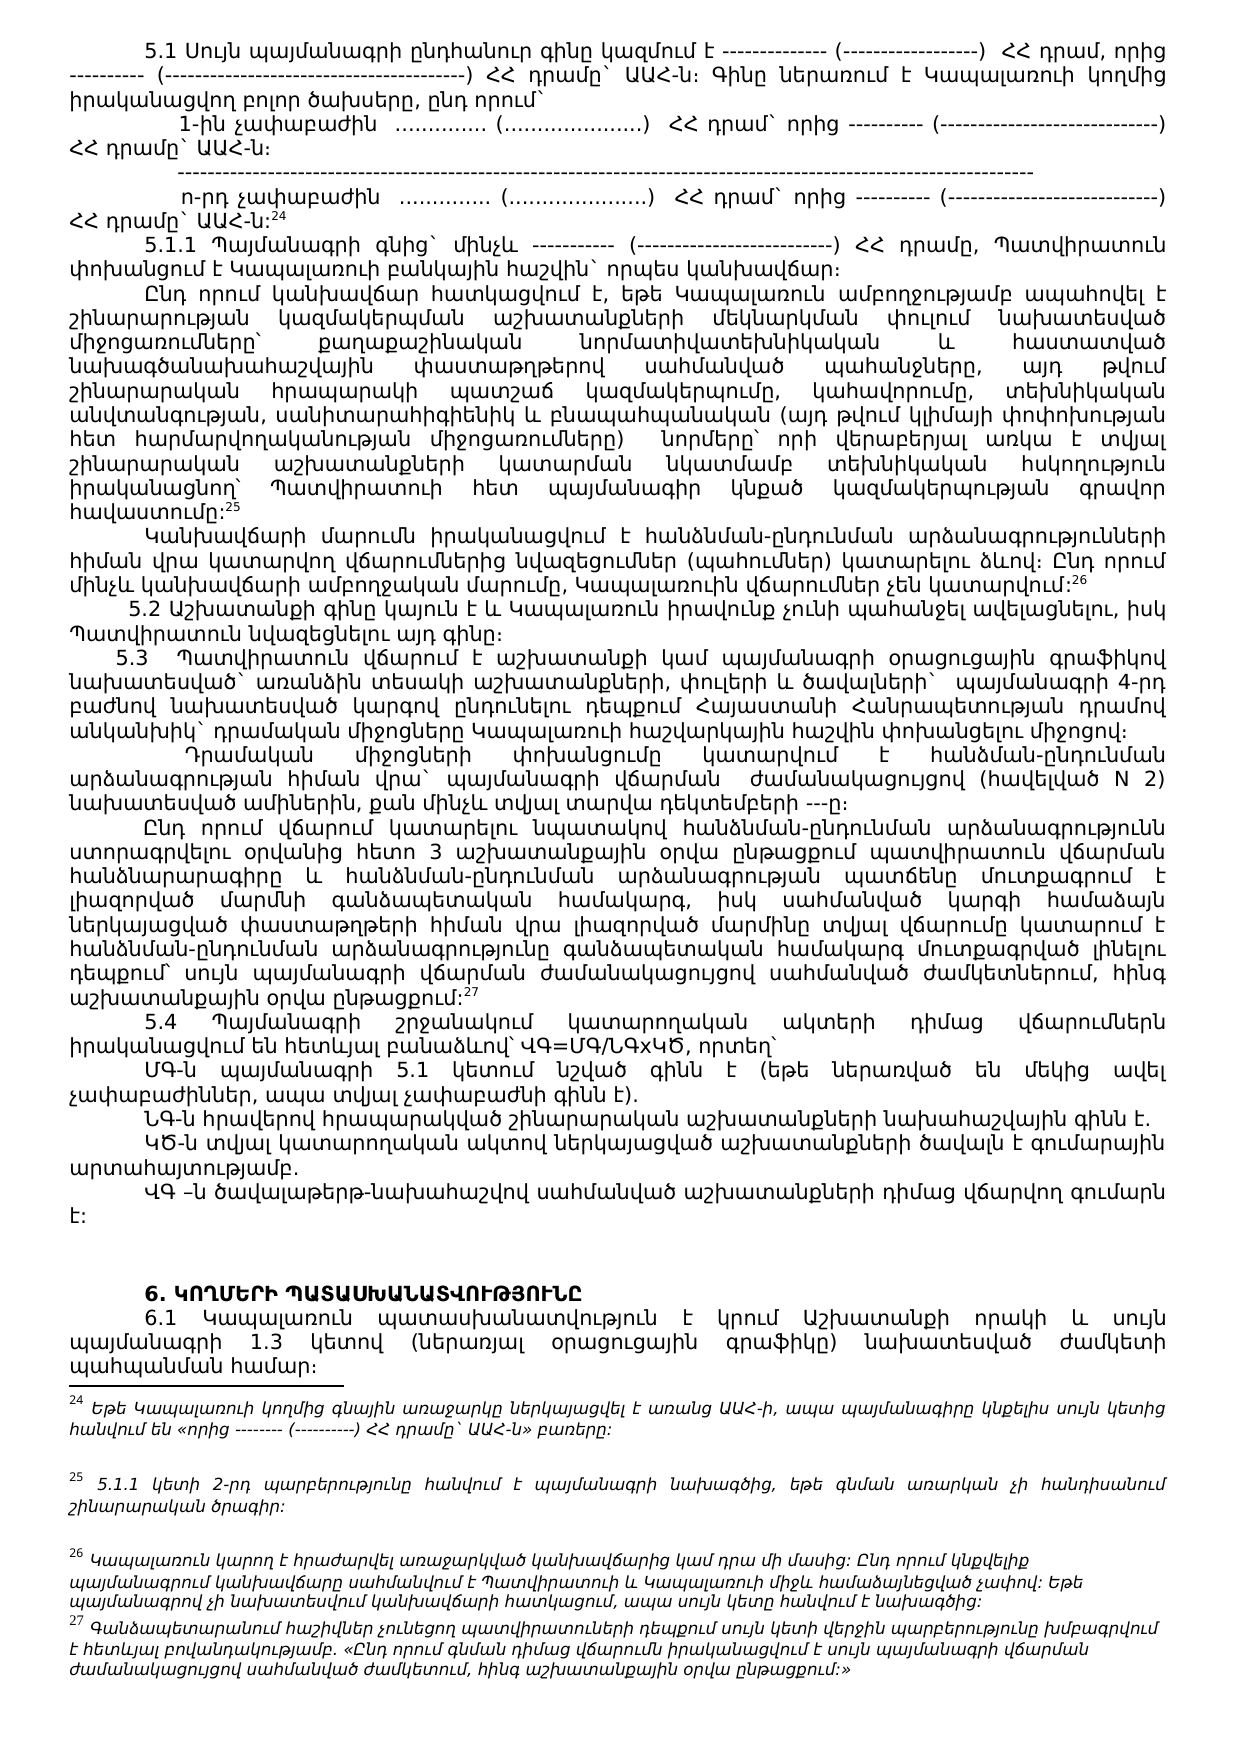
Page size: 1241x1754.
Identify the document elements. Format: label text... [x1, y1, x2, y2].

text 5.4 Պայմանագրի շրջանակում կատարողական ակտերի դիմաց վճարումներն իրականացվում են հետևյալ բանաձևով՝ ՎԳ=ՄԳ/ՆԳxԿԾ, որտեղ՝ [69, 1010, 1167, 1058]
text 6. ԿՈՂՄԵՐԻ ՊԱՏԱՍԽԱՆԱՏՎՈՒԹՅՈՒՆԸ [69, 1282, 1167, 1306]
text 5.2 Աշխատանքի գինը կայուն է և Կապալառուն իրավունք չունի պահանջել ավելացնելու, իսկ Պատվիրատուն նվազեցնելու այդ գինը։ [69, 597, 1167, 646]
text ՎԳ –ն ծավալաթերթ-նախահաշվով սահմանված աշխատանքների դիմաց վճարվող գումարն է: [69, 1180, 1167, 1228]
text 5.1.1 Պայմանագրի գնից` մինչև ----------- (--------------------------) ՀՀ դրամը, Պատվիրատուն փոխանցում է Կապալառուի բանկային հաշվին` որպես կանխավճար։ [69, 233, 1167, 282]
text Կանխավճարի մարումն իրականացվում է հանձնման-ընդունման արձանագրությունների հիման վրա կատարվող վճարումներից նվազեցումներ (պահումներ) կատարելու ձևով։ Ընդ որում մինչև կանխավճարի ամբողջական մարումը, Կապալառուին վճարումներ չեն կատարվում: [69, 524, 1167, 597]
text 5.1 Սույն պայմանագրի ընդհանուր գինը կազմում է -------------- (------------------) ՀՀ դրամ, որից ---------- (----------------------------------------) ՀՀ դրամը` ԱԱՀ-ն։ Գինը ներառում է Կապալառուի կողմից իրականացվող բոլոր ծախսերը, ընդ որում` [69, 39, 1167, 112]
text 1-ին չափաբաժին .............. (.....................) ՀՀ դրամ` որից ---------- (-----------------------------) ՀՀ դրամը` ԱԱՀ-ն։ [69, 112, 1167, 160]
text ԿԾ-ն տվյալ կատարողական ակտով ներկայացված աշխատանքների ծավալն է գումարային արտահայտությամբ. [69, 1131, 1167, 1180]
text n-րդ չափաբաժին .............. (.....................) ՀՀ դրամ` որից ---------- (----------------------------) ՀՀ դրամը` ԱԱՀ-ն: [69, 185, 1167, 233]
text ՆԳ-ն հրավերով հրապարակված շինարարական աշխատանքների նախահաշվային գինն է. [69, 1107, 1167, 1131]
text 5.3 Պատվիրատուն վճարում է աշխատանքի կամ պայմանագրի օրացուցային գրաֆիկով նախատեսված` առանձին տեսակի աշխատանքների, փուլերի և ծավալների` պայմանագրի 4-րդ բաժնով նախատեսված կարգով ընդունելու դեպքում Հայաստանի Հանրապետության դրամով անկանխիկ` դրամական միջոցները Կապալառուի հաշվարկային հաշվին փոխանցելու միջոցով։ [69, 646, 1167, 743]
text Ընդ որում վճարում կատարելու նպատակով հանձնման-ընդունման արձանագրությունն ստորագրվելու օրվանից հետո 3 աշխատանքային օրվա ընթացքում պատվիրատուն վճարման հանձնարարագիրը և հանձնման-ընդունման արձանագրության պատճենը մուտքագրում է լիազորված մարմնի գանձապետական համակարգ, իսկ սահմանված կարգի համաձայն ներկայացված փաստաթղթերի հիման վրա լիազորված մարմինը տվյալ վճարումը կատարում է հանձնման-ընդունման արձանագրությունը գանձապետական համակարգ մուտքագրված լինելու դեպքում՝ սույն պայմանագրի վճարման ժամանակացույցով սահմանված ժամկետներում, հինգ աշխատանքային օրվա ընթացքում: [69, 816, 1167, 1010]
text ------------------------------------------------------------------------------------------------------------------ [69, 160, 1167, 185]
text Դրամական միջոցների փոխանցումը կատարվում է հանձման-ընդունման արձանագրության հիման վրա` պայմանագրի վճարման ժամանակացույցով (հավելված N 2) նախատեսված ամիներին, քան մինչև տվյալ տարվա դեկտեմբերի ---ը։ [69, 743, 1167, 816]
text ՄԳ-ն պայմանագրի 5.1 կետում նշված գինն է (եթե ներառված են մեկից ավել չափաբաժիններ, ապա տվյալ չափաբաժնի գինն է). [69, 1058, 1167, 1107]
text 6.1 Կապալառուն պատասխանատվություն է կրում Աշխատանքի որակի և սույն պայմանագրի 1.3 կետով (ներառյալ օրացուցային գրաֆիկը) նախատեսված ժամկետի պահպանման համար։ [69, 1306, 1167, 1379]
text Ընդ որում կանխավճար հատկացվում է, եթե Կապալառուն ամբողջությամբ ապահովել է շինարարության կազմակերպման աշխատանքների մեկնարկման փուլում նախատեսված միջոցառումները՝ քաղաքաշինական նորմատիվատեխնիկական և հաստատված նախագծանախահաշվային փաստաթղթերով սահմանված պահանջները, այդ թվում շինարարական հրապարակի պատշաճ կազմակերպումը, կահավորումը, տեխնիկական անվտանգության, սանիտարահիգիենիկ և բնապահպանական (այդ թվում կլիմայի փոփոխության հետ հարմարվողականության միջոցառումները) նորմերը՝ որի վերաբերյալ առկա է տվյալ շինարարական աշխատանքների կատարման նկատմամբ տեխնիկական հսկողություն իրականացնող՝ Պատվիրատուի հետ պայմանագիր կնքած կազմակերպության գրավոր հավաստումը: [69, 282, 1167, 524]
